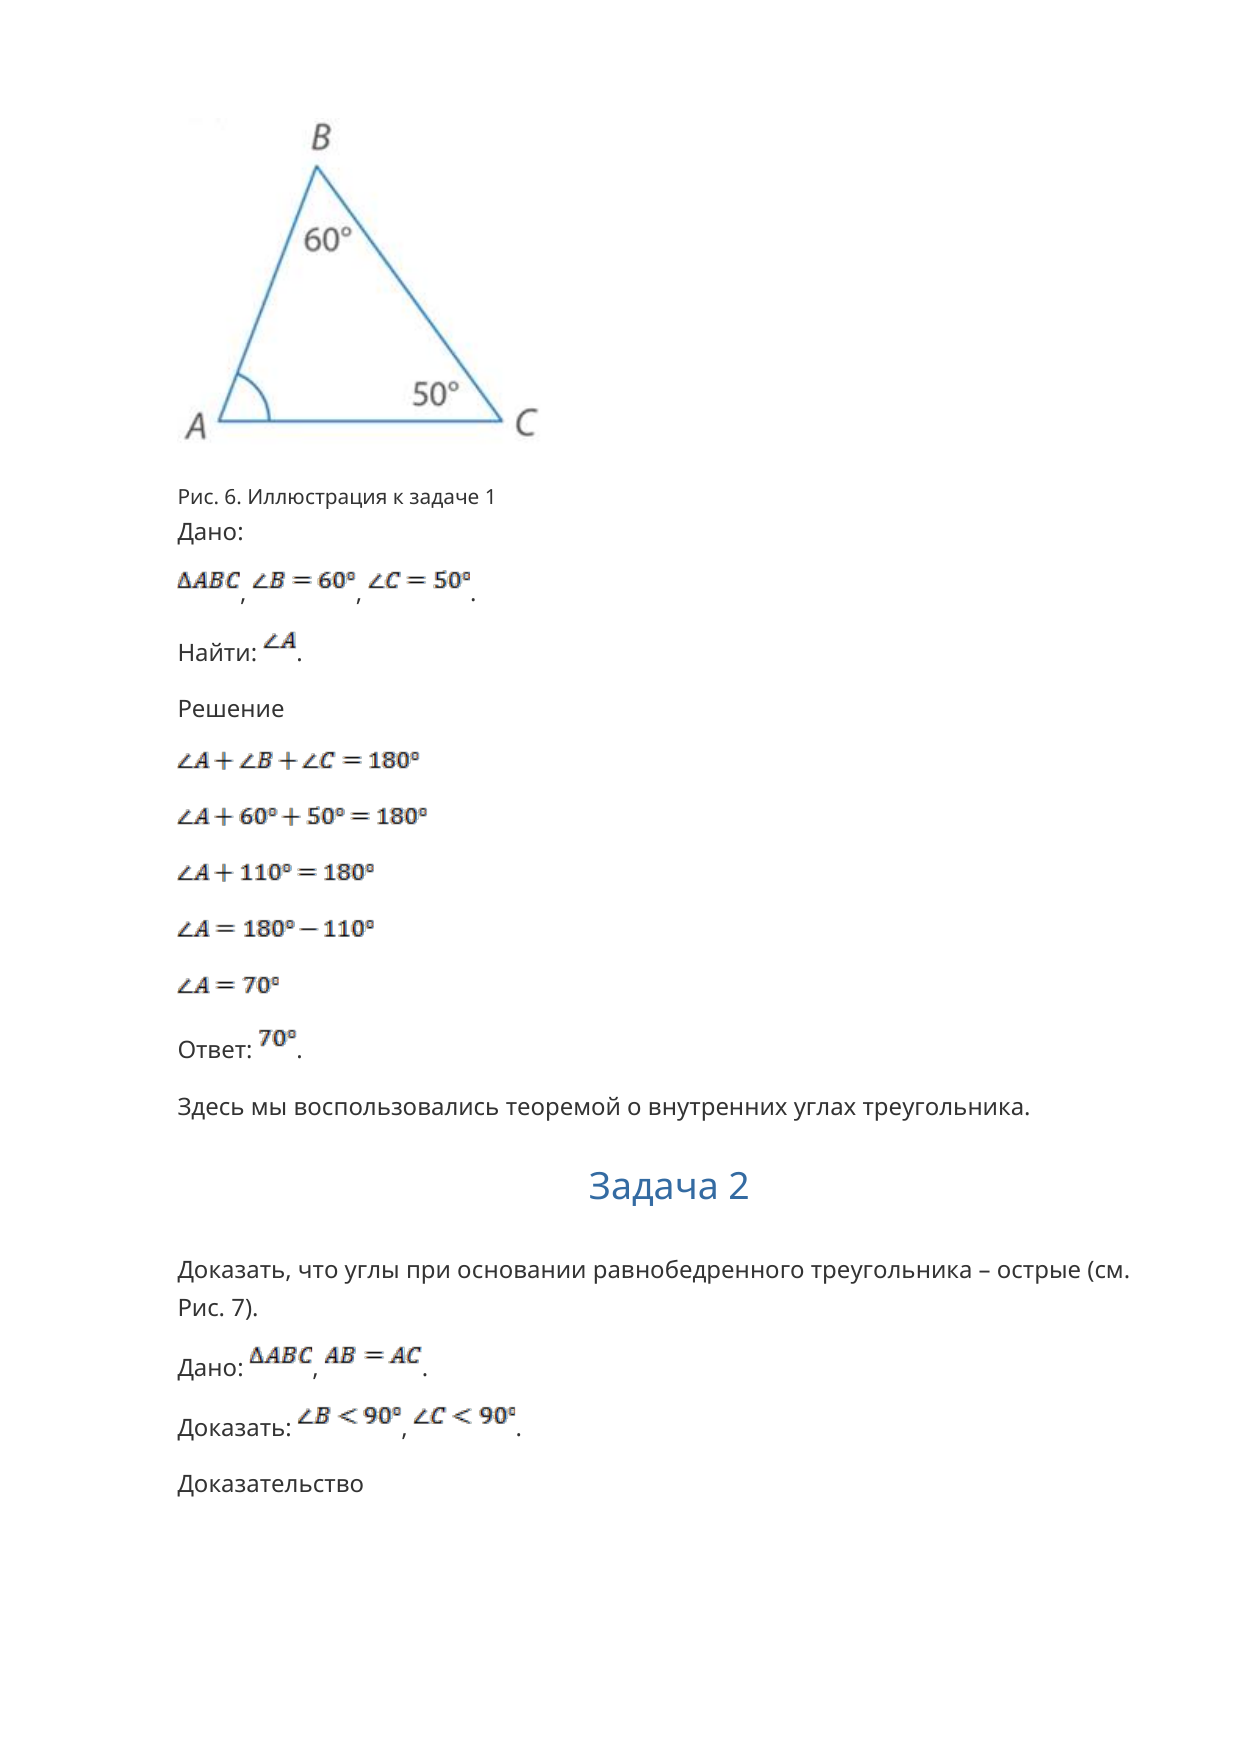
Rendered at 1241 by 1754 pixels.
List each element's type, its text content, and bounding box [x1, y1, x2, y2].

picture [177, 858, 374, 893]
picture [263, 626, 297, 661]
text Дано: [177, 510, 1152, 548]
picture [177, 802, 428, 837]
picture [249, 1341, 313, 1376]
picture [252, 566, 356, 601]
picture [258, 1024, 297, 1059]
text Ответ: . [177, 1024, 1152, 1066]
picture [368, 566, 470, 601]
picture [297, 1401, 402, 1437]
text Доказать, что углы при основании равнобедренного треугольника – острые (см. Рис. 7). [177, 1248, 1152, 1323]
text Доказать: , . [177, 1402, 1152, 1443]
text Доказательство [177, 1462, 1152, 1499]
text Найти: . [177, 627, 1152, 668]
picture [177, 915, 374, 950]
text Здесь мы воспользовались теоремой о внутренних углах треугольника. [177, 1084, 1152, 1122]
text Рис. 6. Иллюстрация к задаче 1 [177, 473, 1152, 510]
text Задача 2 [177, 1159, 1152, 1210]
picture [177, 566, 240, 601]
picture [177, 746, 420, 781]
picture [177, 971, 279, 1006]
picture [177, 118, 548, 454]
text , , . [177, 567, 1152, 608]
picture [413, 1401, 516, 1437]
picture [324, 1341, 422, 1376]
text Решение [177, 687, 1152, 724]
text Дано: , . [177, 1342, 1152, 1383]
